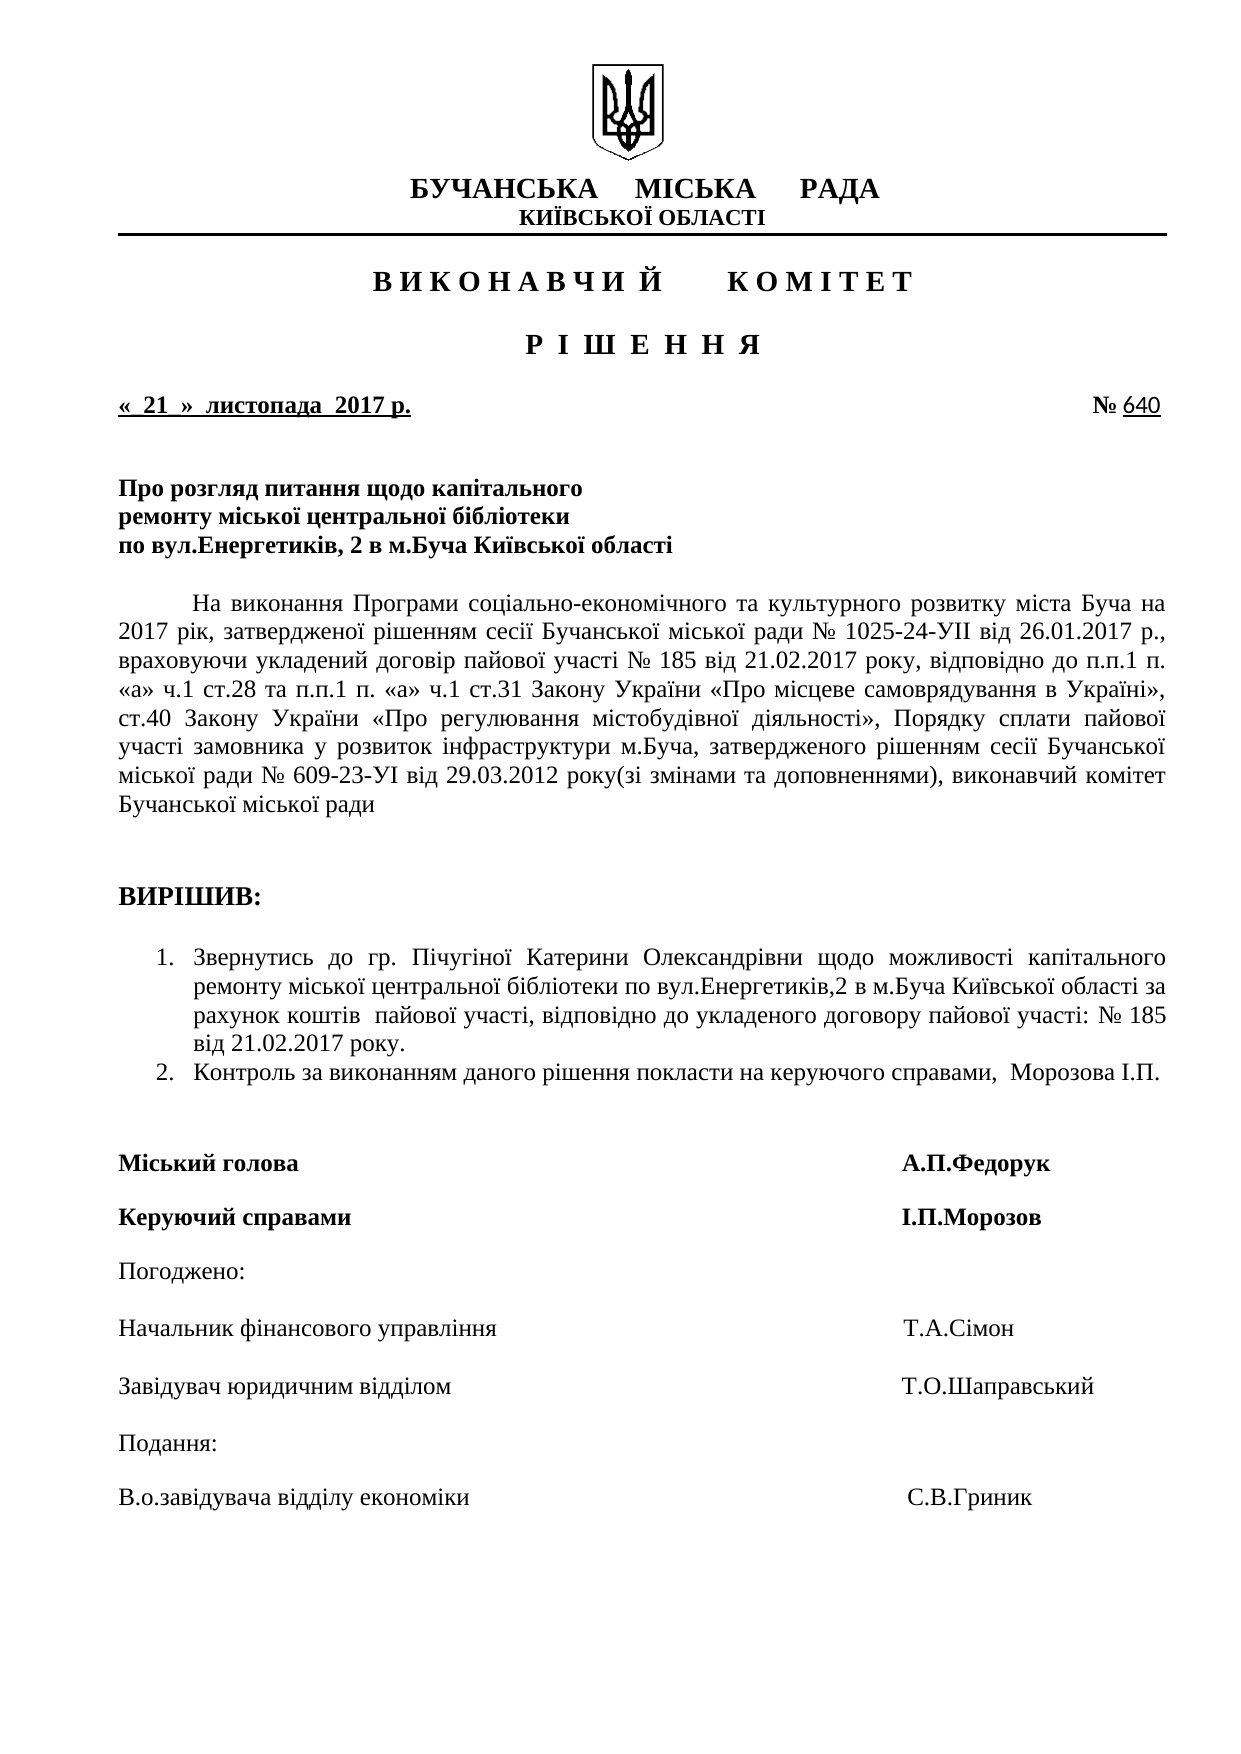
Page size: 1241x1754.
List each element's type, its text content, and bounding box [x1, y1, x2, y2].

text Подання: [118, 1428, 1167, 1457]
text ПРОЕКТ [118, 59, 1167, 171]
text Керуючий справами І.П.Морозов [118, 1202, 1167, 1231]
text На виконання Програми соціально-економічного та культурного розвитку міста Буча на 2017 рік, затвердженої рішенням сесії Бучанської міської ради № 1025-24-УІІ від 26.01.2017 р., враховуючи укладений договір пайової участі № 185 від 21.02.2017 року, відповідно до п.п.1 п. «а» ч.1 ст.28 та п.п.1 п. «а» ч.1 ст.31 Закону України «Про місцеве самоврядування в Україні», ст.40 Закону України «Про регулювання містобудівної діяльності», Порядку сплати пайової участі замовника у розвиток інфраструктури м.Буча, затвердженого рішенням сесії Бучанської міської ради № 609-23-УІ від 29.03.2012 року(зі змінами та доповненнями), виконавчий комітет Бучанської міської ради [118, 588, 1167, 818]
text КИЇВСЬКОЇ ОБЛАСТІ [118, 204, 1167, 233]
list Звернутись до гр. Пічугіної Катерини Олександрівни щодо можливості капітального ремонту міської центральної бібліотеки по вул.Енергетиків,2 в м.Буча Київської області за рахунок коштів пайової участі, відповідно до укладеного договору пайової участі: № 185 від 21.02.2017 року. [156, 942, 1167, 1057]
text Про розгляд питання щодо капітального [118, 473, 1167, 501]
text Р І Ш Е Н Н Я [118, 327, 1167, 360]
list Контроль за виконанням даного рішення покласти на керуючого справами, Морозова І.П. [156, 1057, 1167, 1086]
text Начальник фінансового управління Т.А.Сімон [118, 1313, 1167, 1342]
text В И К О Н А В Ч И Й К О М І Т Е Т [118, 264, 1167, 298]
text «_21_» листопада 2017 р. № 640 [118, 389, 1167, 420]
text Завідувач юридичним відділом Т.О.Шаправський [118, 1371, 1167, 1400]
text ремонту міської центральної бібліотеки [118, 501, 1167, 530]
text ВИРІШИВ: [118, 880, 1167, 911]
text Погоджено: [118, 1256, 1167, 1285]
text Міський голова А.П.Федорук [118, 1148, 1167, 1177]
text БУЧАНСЬКА МІСЬКА РАДА [123, 171, 1167, 204]
text по вул.Енергетиків, 2 в м.Буча Київської області [118, 530, 1167, 559]
text В.о.завідувача відділу економіки С.В.Гриник [118, 1482, 1167, 1510]
